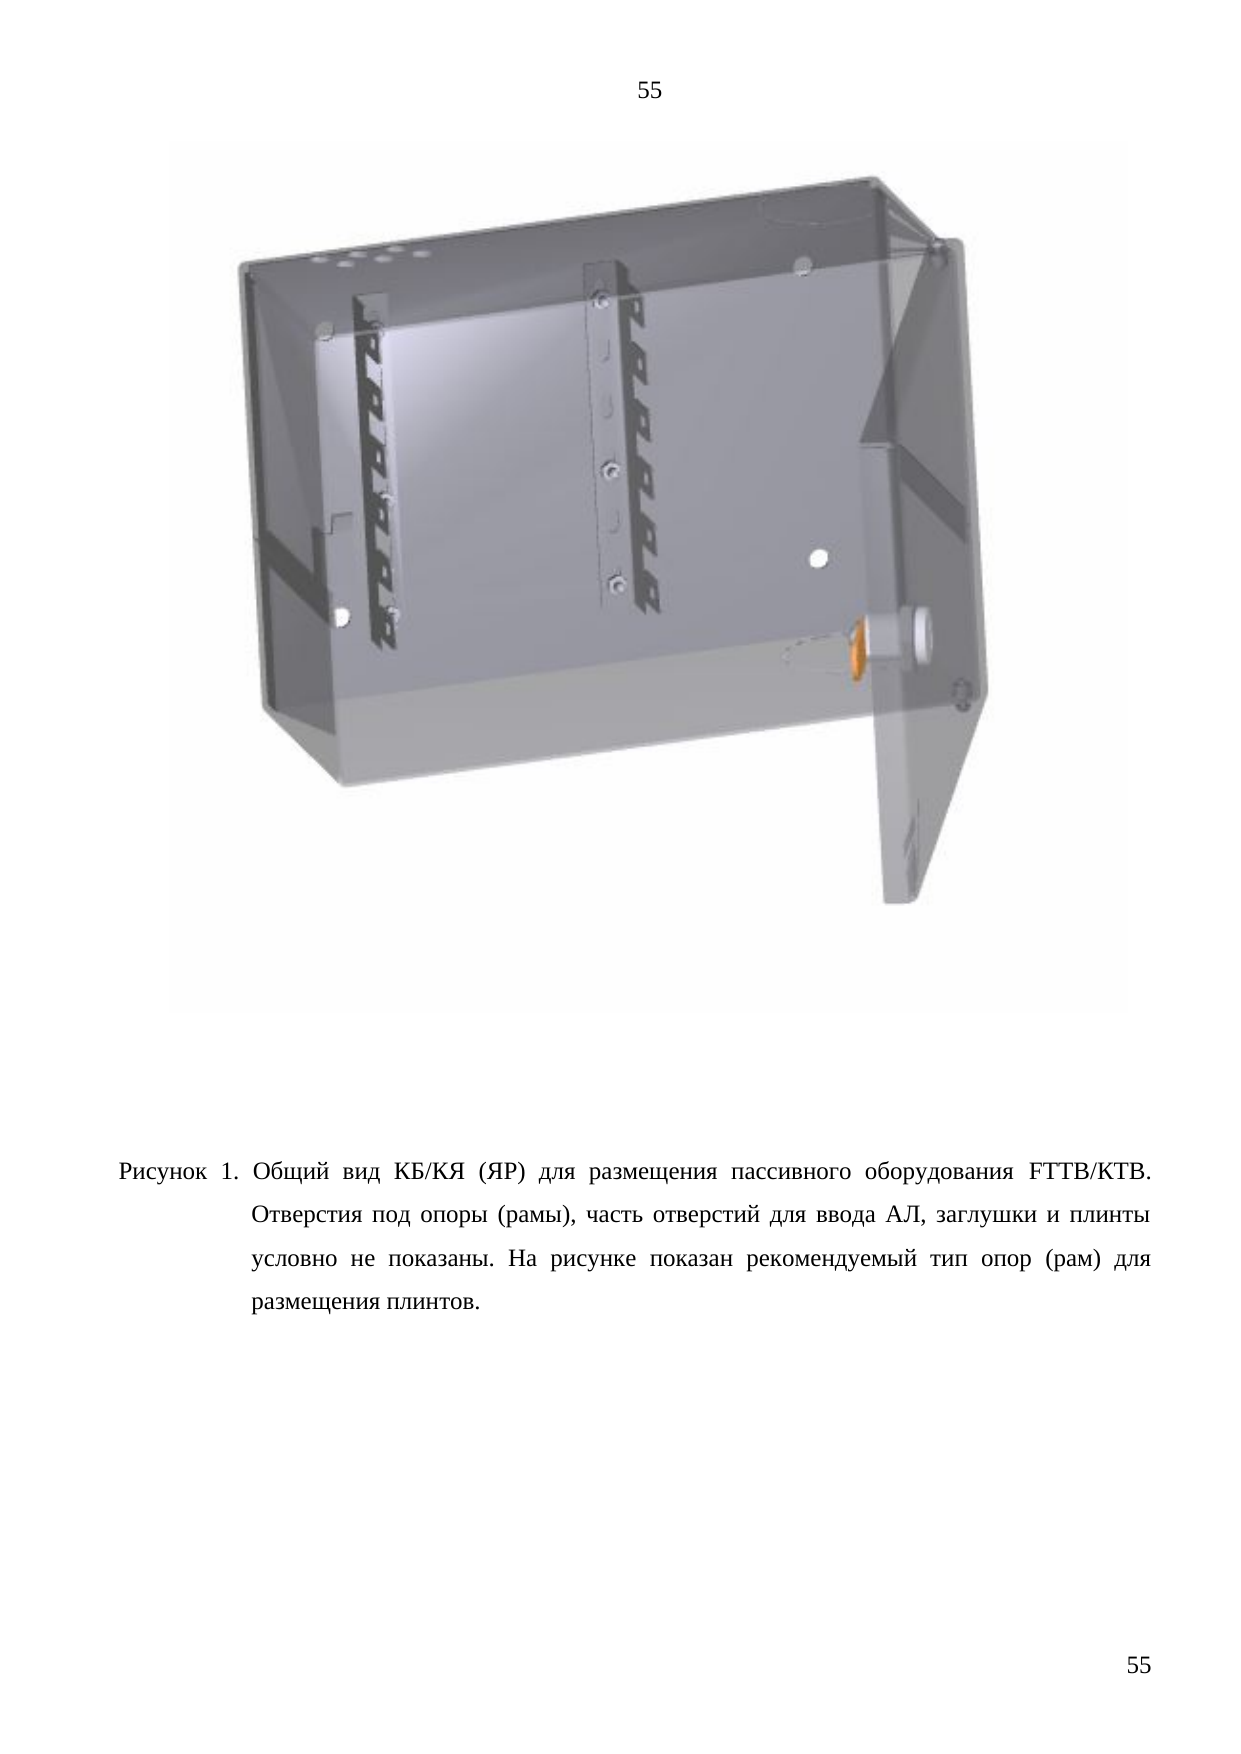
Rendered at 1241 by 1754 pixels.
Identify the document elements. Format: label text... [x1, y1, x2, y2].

picture [169, 141, 1128, 1013]
text Рисунок 1. Общий вид КБ/КЯ (ЯР) для размещения пассивного оборудования FTTB/КТВ. Отверстия под опоры (рамы), часть отверстий для ввода АЛ, заглушки и плинты условно не показаны. На рисунке показан рекомендуемый тип опор (рам) для размещения плинтов. [118, 1156, 1152, 1314]
